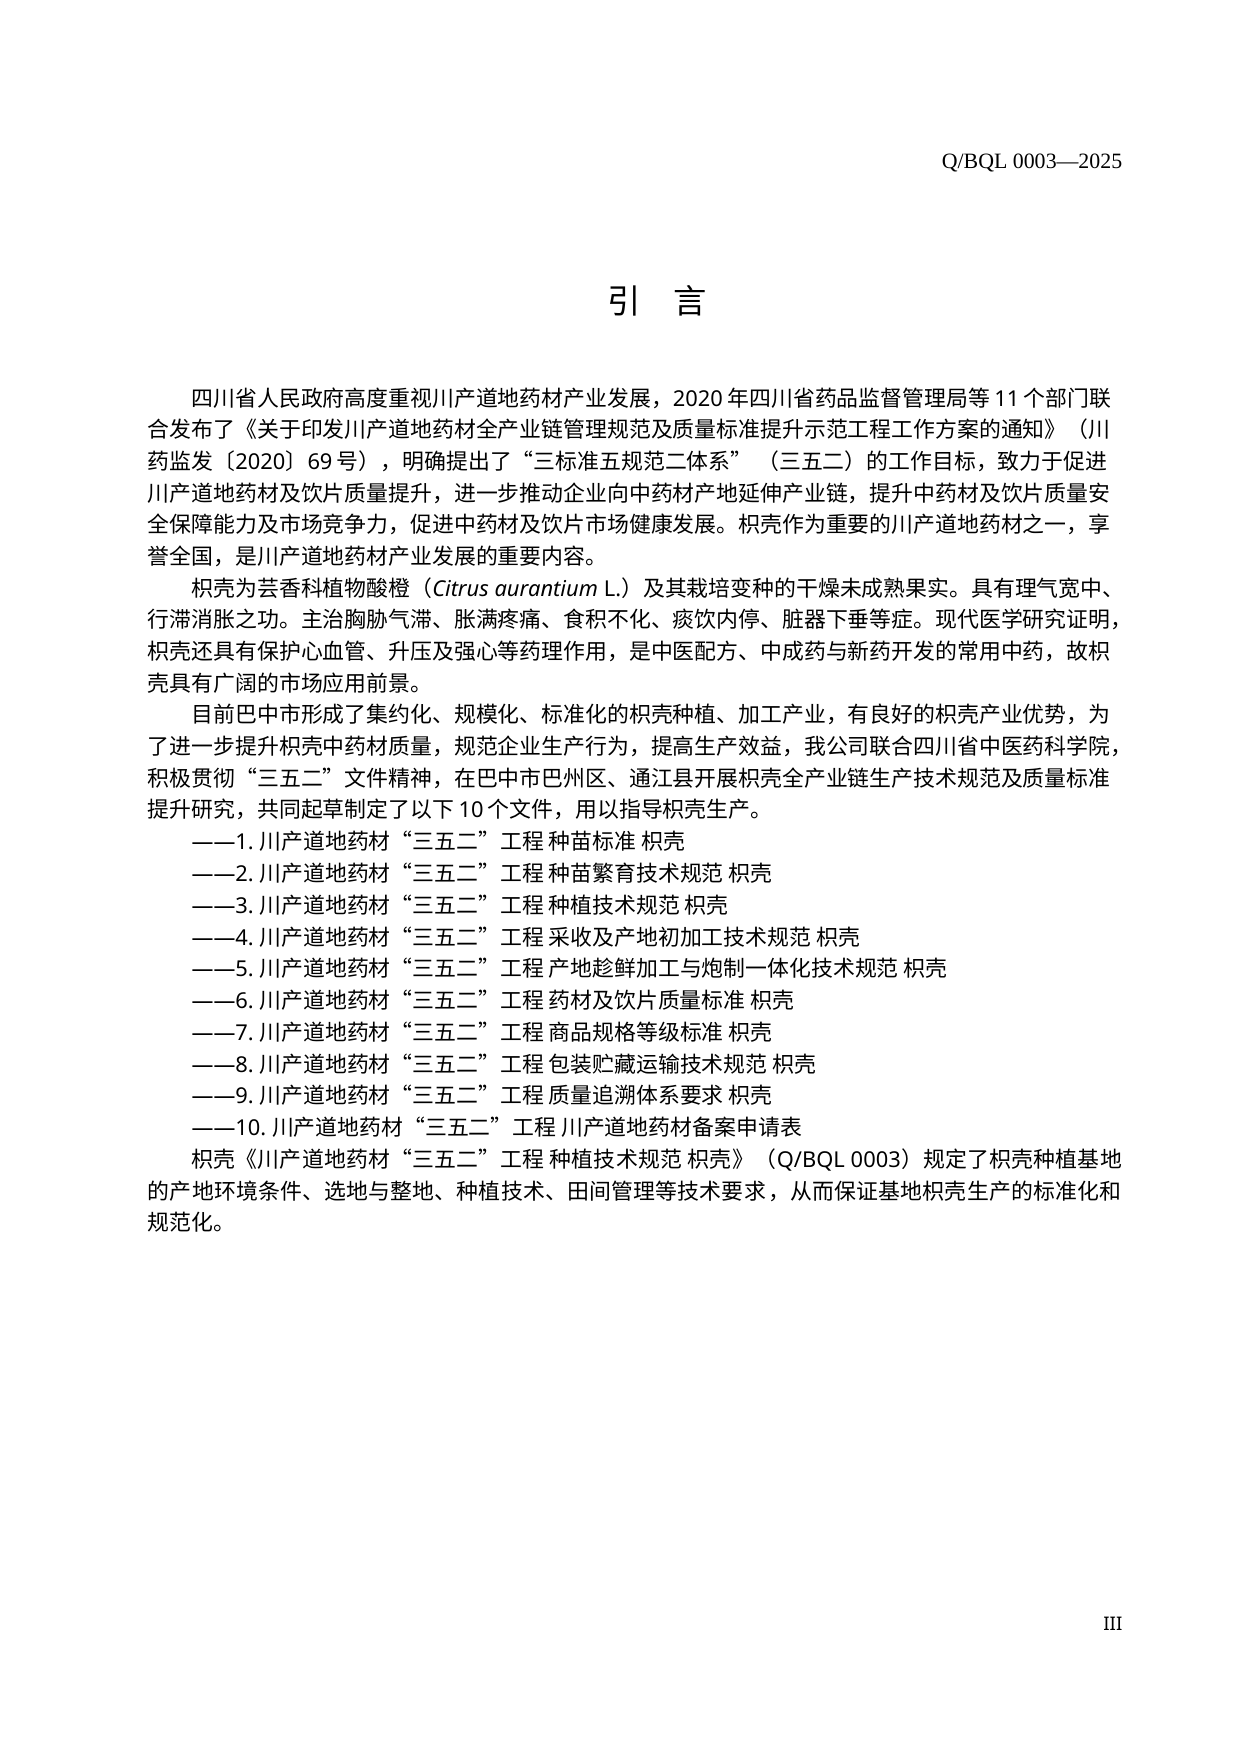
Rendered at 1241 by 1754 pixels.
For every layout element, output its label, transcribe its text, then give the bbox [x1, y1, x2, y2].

text 引言 [148, 267, 1122, 332]
text 枳壳《川产道地药材“三五二”工程 种植技术规范 枳壳》（Q/BQL 0003）规定了枳壳种植基地的产地环境条件、选地与整地、种植技术、田间管理等技术要求，从而保证基地枳壳生产的标准化和规范化。 [148, 1142, 1122, 1237]
text ——1. 川产道地药材“三五二”工程 种苗标准 枳壳 [148, 824, 1122, 856]
text ——4. 川产道地药材“三五二”工程 采收及产地初加工技术规范 枳壳 [148, 919, 1122, 951]
text ——10. 川产道地药材“三五二”工程 川产道地药材备案申请表 [148, 1110, 1122, 1142]
text 四川省人民政府高度重视川产道地药材产业发展，2020年四川省药品监督管理局等11个部门联合发布了《关于印发川产道地药材全产业链管理规范及质量标准提升示范工程工作方案的通知》（川药监发〔2020〕69号），明确提出了“三标准五规范二体系” （三五二）的工作目标，致力于促进川产道地药材及饮片质量提升，进一步推动企业向中药材产地延伸产业链，提升中药材及饮片质量安全保障能力及市场竞争力，促进中药材及饮片市场健康发展。枳壳作为重要的川产道地药材之一，享誉全国，是川产道地药材产业发展的重要内容。 [148, 381, 1122, 571]
text 目前巴中市形成了集约化、规模化、标准化的枳壳种植、加工产业，有良好的枳壳产业优势，为了进一步提升枳壳中药材质量，规范企业生产行为，提高生产效益，我公司联合四川省中医药科学院，积极贯彻“三五二”文件精神，在巴中市巴州区、通江县开展枳壳全产业链生产技术规范及质量标准提升研究，共同起草制定了以下10个文件，用以指导枳壳生产。 [148, 697, 1122, 824]
text ——5. 川产道地药材“三五二”工程 产地趁鲜加工与炮制一体化技术规范 枳壳 [148, 951, 1122, 983]
text ——6. 川产道地药材“三五二”工程 药材及饮片质量标准 枳壳 [148, 983, 1122, 1015]
text ——2. 川产道地药材“三五二”工程 种苗繁育技术规范 枳壳 [148, 856, 1122, 888]
text ——9. 川产道地药材“三五二”工程 质量追溯体系要求 枳壳 [148, 1078, 1122, 1110]
text 枳壳为芸香科植物酸橙（Citrus aurantium L.）及其栽培变种的干燥未成熟果实。具有理气宽中、行滞消胀之功。主治胸胁气滞、胀满疼痛、食积不化、痰饮内停、脏器下垂等症。现代医学研究证明，枳壳还具有保护心血管、升压及强心等药理作用，是中医配方、中成药与新药开发的常用中药，故枳壳具有广阔的市场应用前景。 [148, 571, 1122, 697]
text ——8. 川产道地药材“三五二”工程 包装贮藏运输技术规范 枳壳 [148, 1047, 1122, 1078]
text ——3. 川产道地药材“三五二”工程 种植技术规范 枳壳 [148, 888, 1122, 919]
text ——7. 川产道地药材“三五二”工程 商品规格等级标准 枳壳 [148, 1015, 1122, 1047]
